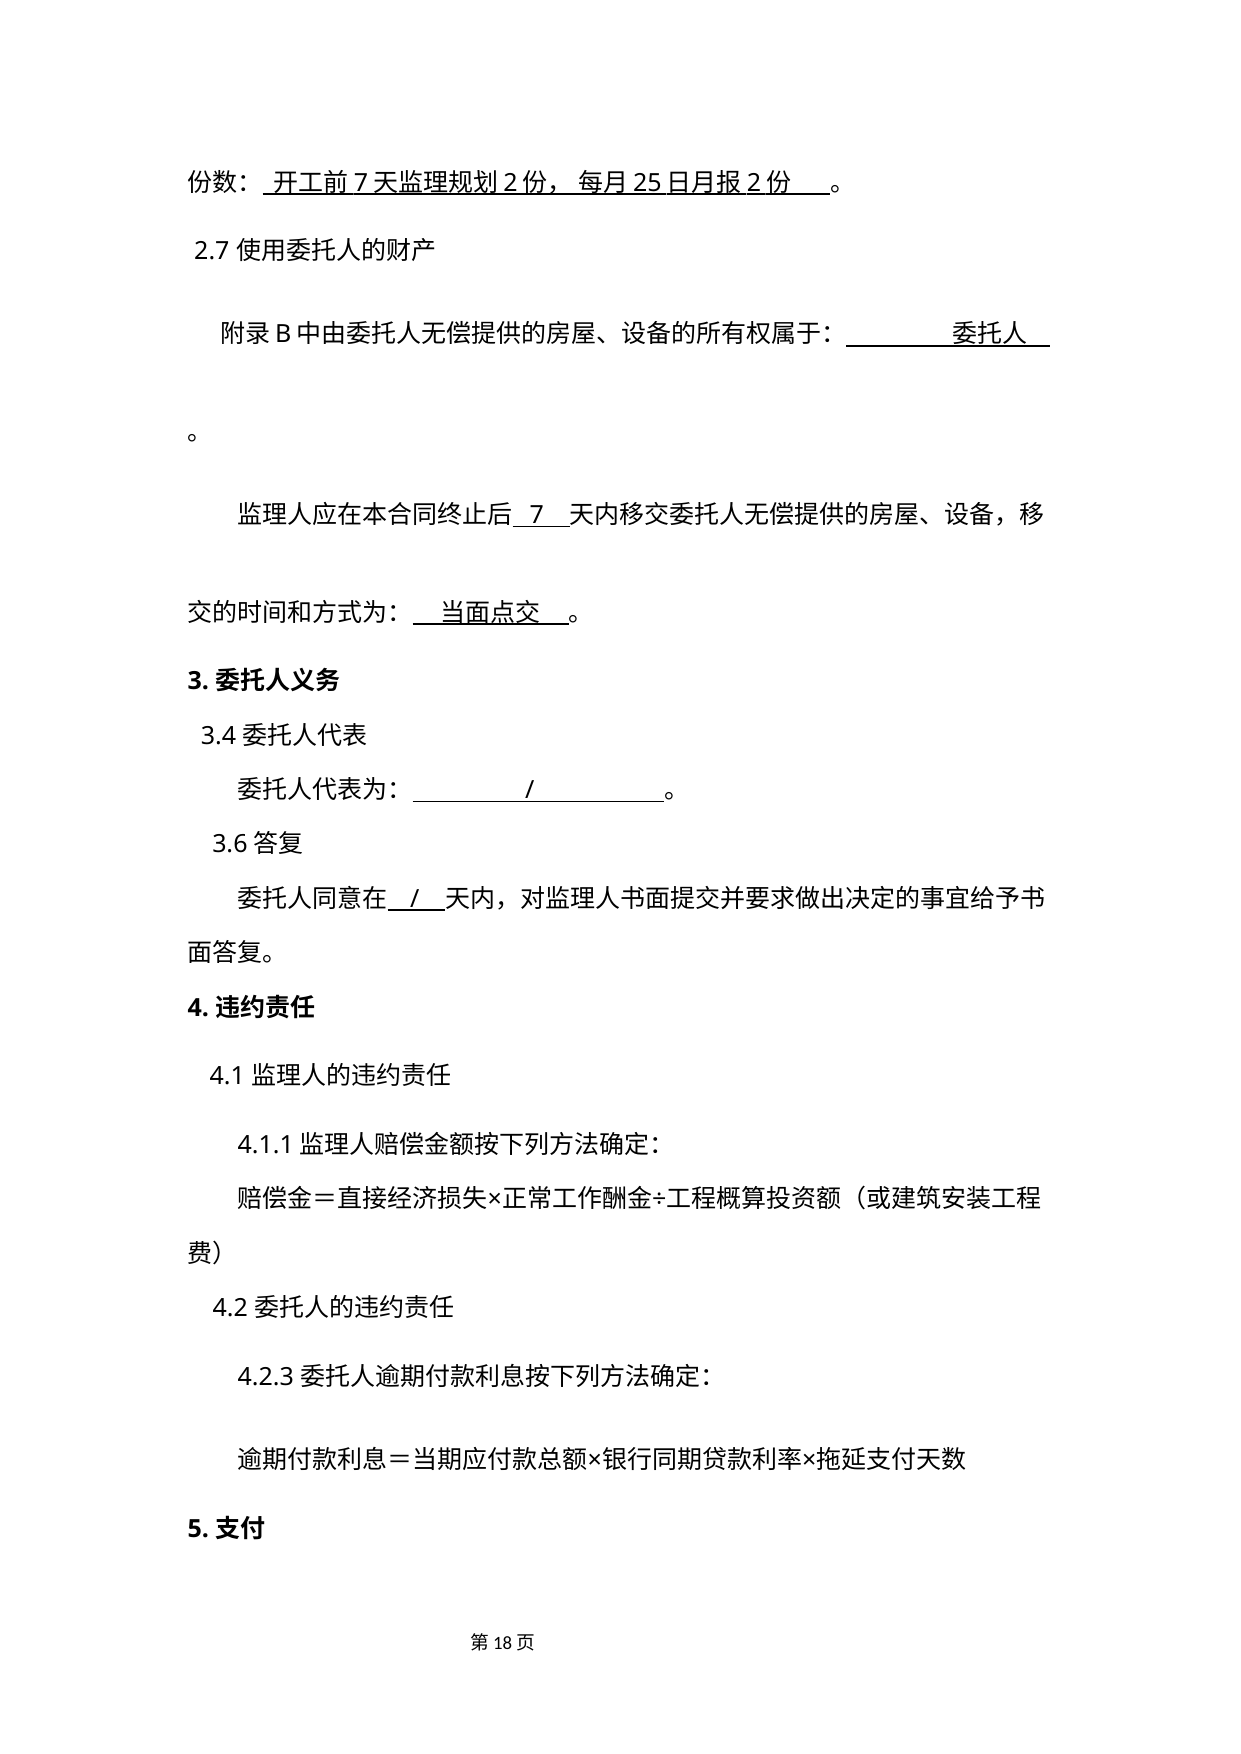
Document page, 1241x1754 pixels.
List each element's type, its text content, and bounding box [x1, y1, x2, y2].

text 4.1 监理人的违约责任 [209, 1041, 1053, 1106]
text 4.1.1监理人赔偿金额按下列方法确定： [187, 1124, 1053, 1161]
text 4.2.3 委托人逾期付款利息按下列方法确定： [187, 1342, 1053, 1407]
text 赔偿金＝直接经济损失×正常工作酬金÷工程概算投资额（或建筑安装工程费） [187, 1179, 1053, 1269]
text 逾期付款利息＝当期应付款总额×银行同期贷款利率×拖延支付天数 [187, 1425, 1053, 1490]
text 4.2 委托人的违约责任 [187, 1288, 1053, 1324]
text 3.6 答复 [187, 824, 1053, 860]
text 2.7 使用委托人的财产 [187, 216, 1053, 281]
text 5. 支付 [187, 1508, 1053, 1544]
text 3. 委托人义务 [187, 661, 1053, 697]
text 监理人应在本合同终止后 7 天内移交委托人无偿提供的房屋、设备，移交的时间和方式为： 当面点交 。 [187, 480, 1053, 643]
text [187, 162, 1053, 198]
text 附录B中由委托人无偿提供的房屋、设备的所有权属于： 委托人 。 [187, 299, 1053, 462]
text 委托人同意在 / 天内，对监理人书面提交并要求做出决定的事宜给予书面答复。 [187, 878, 1053, 969]
text 委托人代表为： / 。 [187, 769, 1053, 806]
text 4. 违约责任 [187, 987, 1053, 1023]
text 3.4 委托人代表 [187, 715, 1053, 751]
